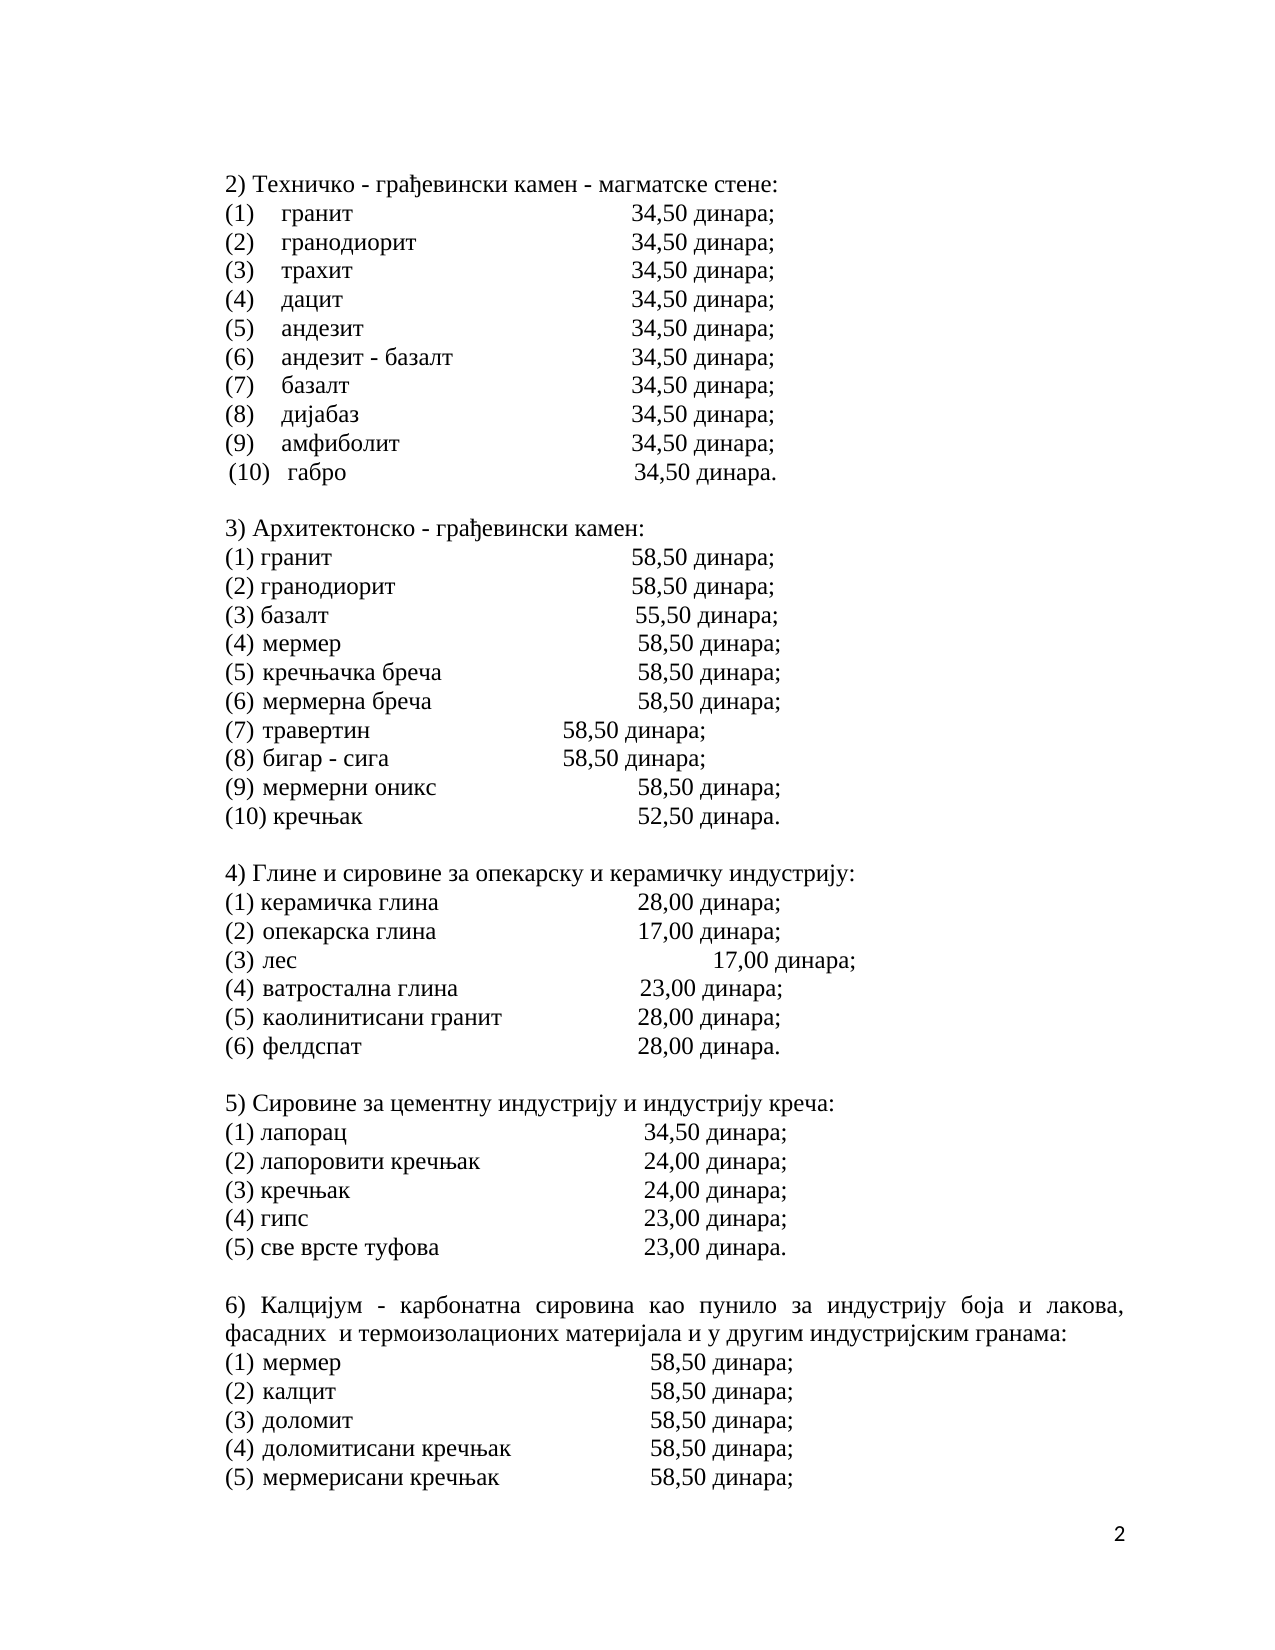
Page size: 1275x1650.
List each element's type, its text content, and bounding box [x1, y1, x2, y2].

list габро 34,50 динара. [228, 457, 1125, 485]
text (3) кречњак 24,00 динара; [150, 1175, 1125, 1203]
list амфиболит 34,50 динара; [225, 428, 1125, 457]
text 4) Глине и сировине за опекарску и керамичку индустрију: [150, 858, 1125, 887]
list мермерисани кречњак 58,50 динара; [225, 1462, 1125, 1491]
list ватростална глина 23,00 динара; [225, 973, 1125, 1002]
list мермер 58,50 динара; [225, 1347, 1125, 1376]
list дијабаз 34,50 динара; [225, 399, 1125, 428]
text (10) кречњак 52,50 динара. [225, 801, 1125, 830]
text 6) Калцијум - карбонатна сировина као пунило за индустрију боја и лакова, фасадних и термоизолационих материјала и у другим индустријским гранама: [225, 1290, 1125, 1347]
list базалт 34,50 динара; [225, 370, 1125, 399]
text (5) све врсте туфова 23,00 динара. [150, 1232, 1125, 1261]
list доломит 58,50 динара; [225, 1405, 1125, 1433]
list каолинитисани гранит 28,00 динара; [225, 1002, 1125, 1031]
text (1) гранит 58,50 динара; [150, 542, 1125, 571]
list гранит 34,50 динара; [225, 198, 1125, 227]
text 2) Техничко - грађевински камен - магматске стене: [225, 169, 1125, 198]
text (1) керамичка глина 28,00 динара; [225, 887, 1125, 916]
list дацит 34,50 динара; [225, 284, 1125, 313]
list андезит 34,50 динара; [225, 313, 1125, 342]
text 5) Сировине за цементну индустрију и индустрију креча: [225, 1088, 1125, 1117]
list доломитисани кречњак 58,50 динара; [225, 1433, 1125, 1462]
text (4) гипс 23,00 динара; [150, 1203, 1125, 1232]
list гранодиорит 34,50 динара; [225, 227, 1125, 255]
list мермерни оникс 58,50 динара; [225, 772, 1125, 801]
list травертин 58,50 динара; [225, 715, 1125, 743]
list калцит 58,50 динара; [225, 1376, 1125, 1405]
text (2) гранодиорит 58,50 динара; [150, 571, 1125, 600]
list лес 17,00 динара; [225, 945, 1125, 973]
list кречњачка бреча 58,50 динара; [225, 657, 1125, 686]
text (2) лапоровити кречњак 24,00 динара; [150, 1146, 1125, 1175]
text (1) лапорац 34,50 динара; [150, 1117, 1125, 1146]
text 3) Архитектонско - грађевински камен: [225, 513, 1125, 542]
list андезит - базалт 34,50 динара; [225, 342, 1125, 370]
list мермер 58,50 динара; [225, 628, 1125, 657]
list трахит 34,50 динара; [225, 255, 1125, 284]
list мермерна бреча 58,50 динара; [225, 686, 1125, 715]
list фелдспат 28,00 динара. [225, 1031, 1125, 1060]
list бигар - сига 58,50 динара; [225, 743, 1125, 772]
list опекарска глина 17,00 динара; [225, 916, 1125, 945]
text (3) базалт 55,50 динара; [150, 600, 1125, 628]
